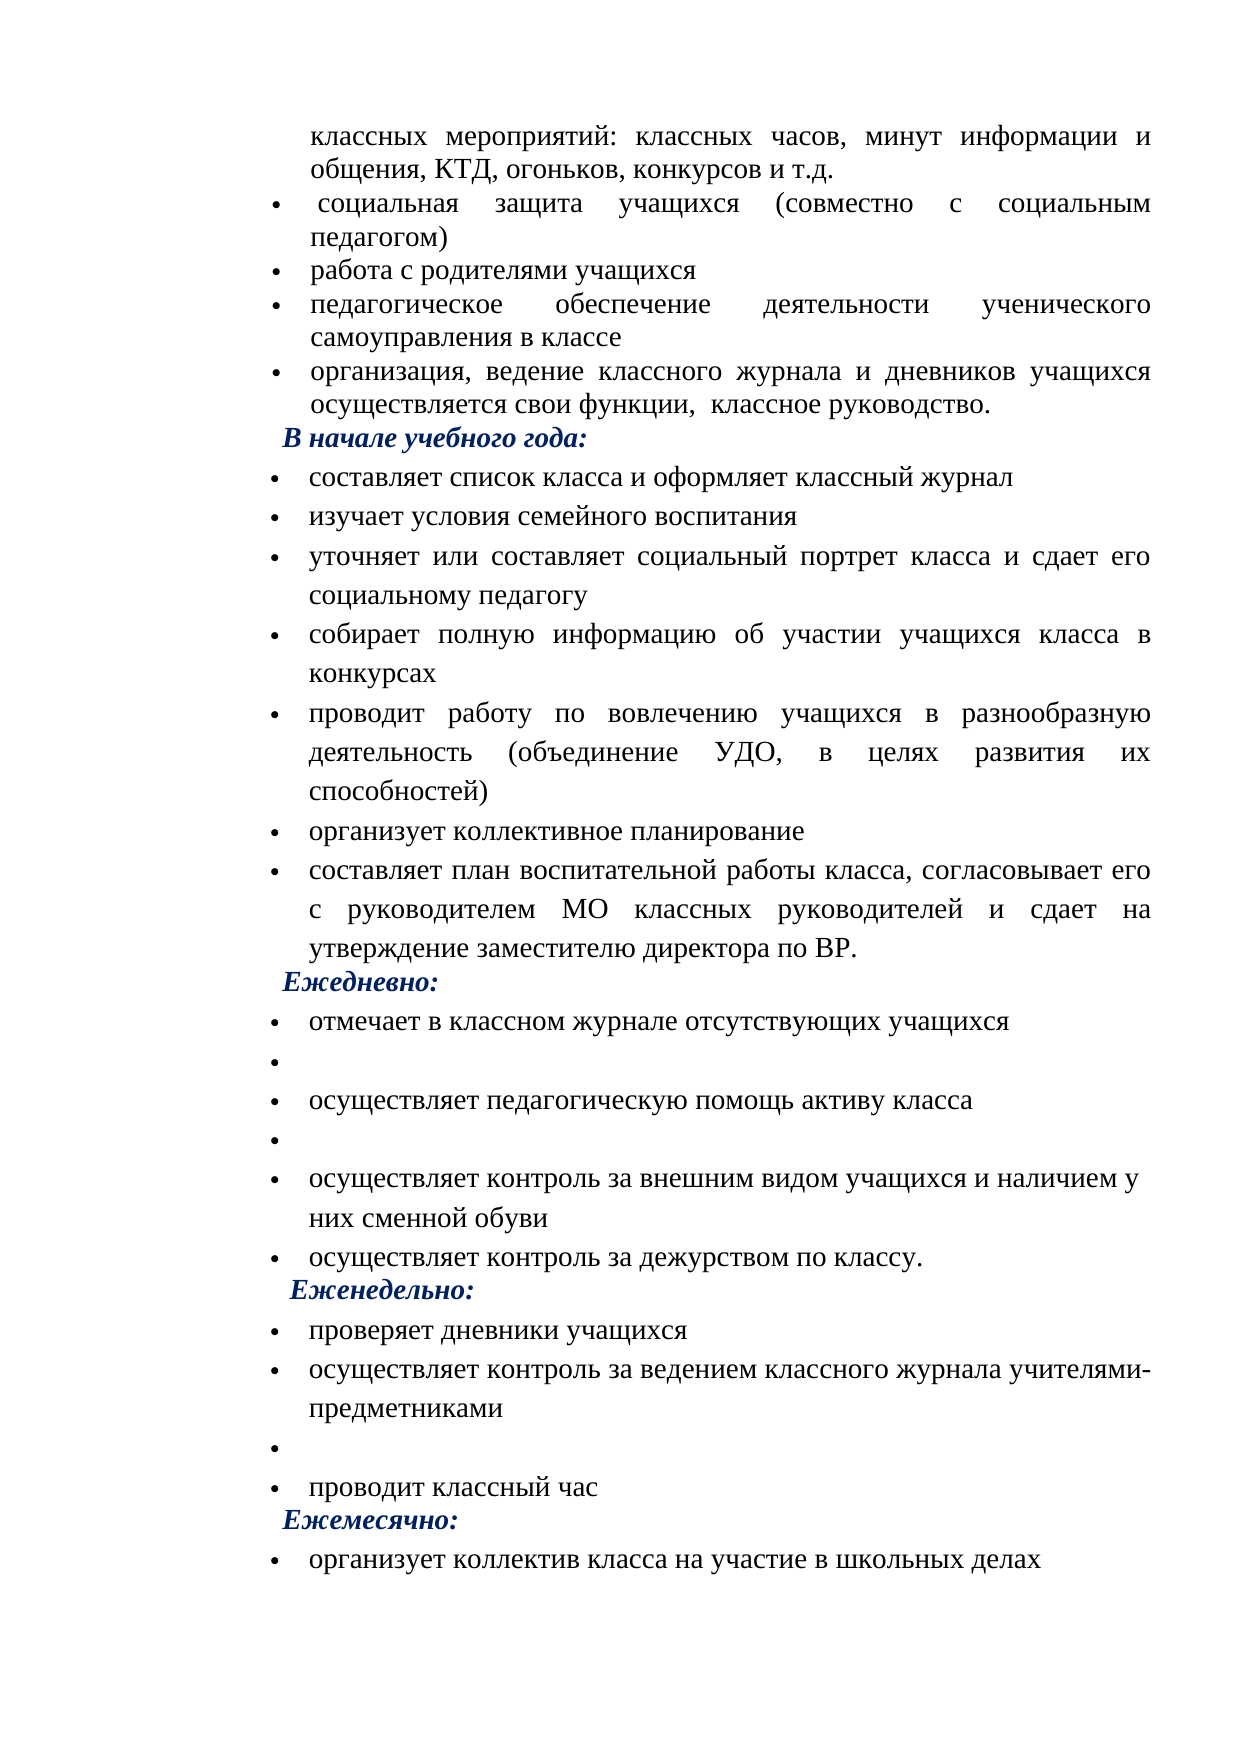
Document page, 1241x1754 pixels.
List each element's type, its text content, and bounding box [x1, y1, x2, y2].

list организация, ведение классного журнала и дневников учащихся осуществляется свои функции, классное руководство. [273, 353, 1152, 420]
text Еженедельно: [275, 1272, 1054, 1306]
list осуществляет контроль за дежурством по классу. [271, 1233, 1152, 1272]
list педагогическое обеспечение деятельности ученического самоуправления в классе [273, 286, 1152, 353]
list проводит работу по вовлечению учащихся в разнообразную деятельность (объединение УДО, в целях развития их способностей) [271, 689, 1152, 807]
list проводит классный час [271, 1463, 1152, 1502]
text В начале учебного года: [275, 420, 1054, 453]
list осуществляет педагогическую помощь активу класса [271, 1076, 1152, 1115]
list изучает условия семейного воспитания [271, 493, 1152, 532]
list организует коллектив класса на участие в школьных делах [271, 1536, 1152, 1575]
list уточняет или составляет социальный портрет класса и сдает его социальному педагогу [271, 532, 1152, 611]
list организует коллективное планирование [271, 807, 1152, 846]
list социальная защита учащихся (совместно с социальным педагогом) [273, 185, 1152, 252]
list осуществляет контроль за ведением классного журнала учителями-предметниками [271, 1345, 1152, 1424]
text Ежемесячно: [275, 1502, 1054, 1536]
list отмечает в классном журнале отсутствующих учащихся [271, 998, 1152, 1037]
list осуществляет контроль за внешним видом учащихся и наличием у них сменной обуви [271, 1155, 1152, 1233]
list составляет список класса и оформляет классный журнал [271, 453, 1152, 493]
list проверяет дневники учащихся [271, 1306, 1152, 1345]
list собирает полную информацию об участии учащихся класса в конкурсах [271, 611, 1152, 689]
list работа с родителями учащихся [273, 252, 1152, 286]
text Ежедневно: [275, 964, 1054, 998]
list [273, 118, 1152, 185]
list составляет план воспитательной работы класса, согласовывает его с руководителем МО классных руководителей и сдает на утверждение заместителю директора по ВР. [271, 846, 1152, 964]
